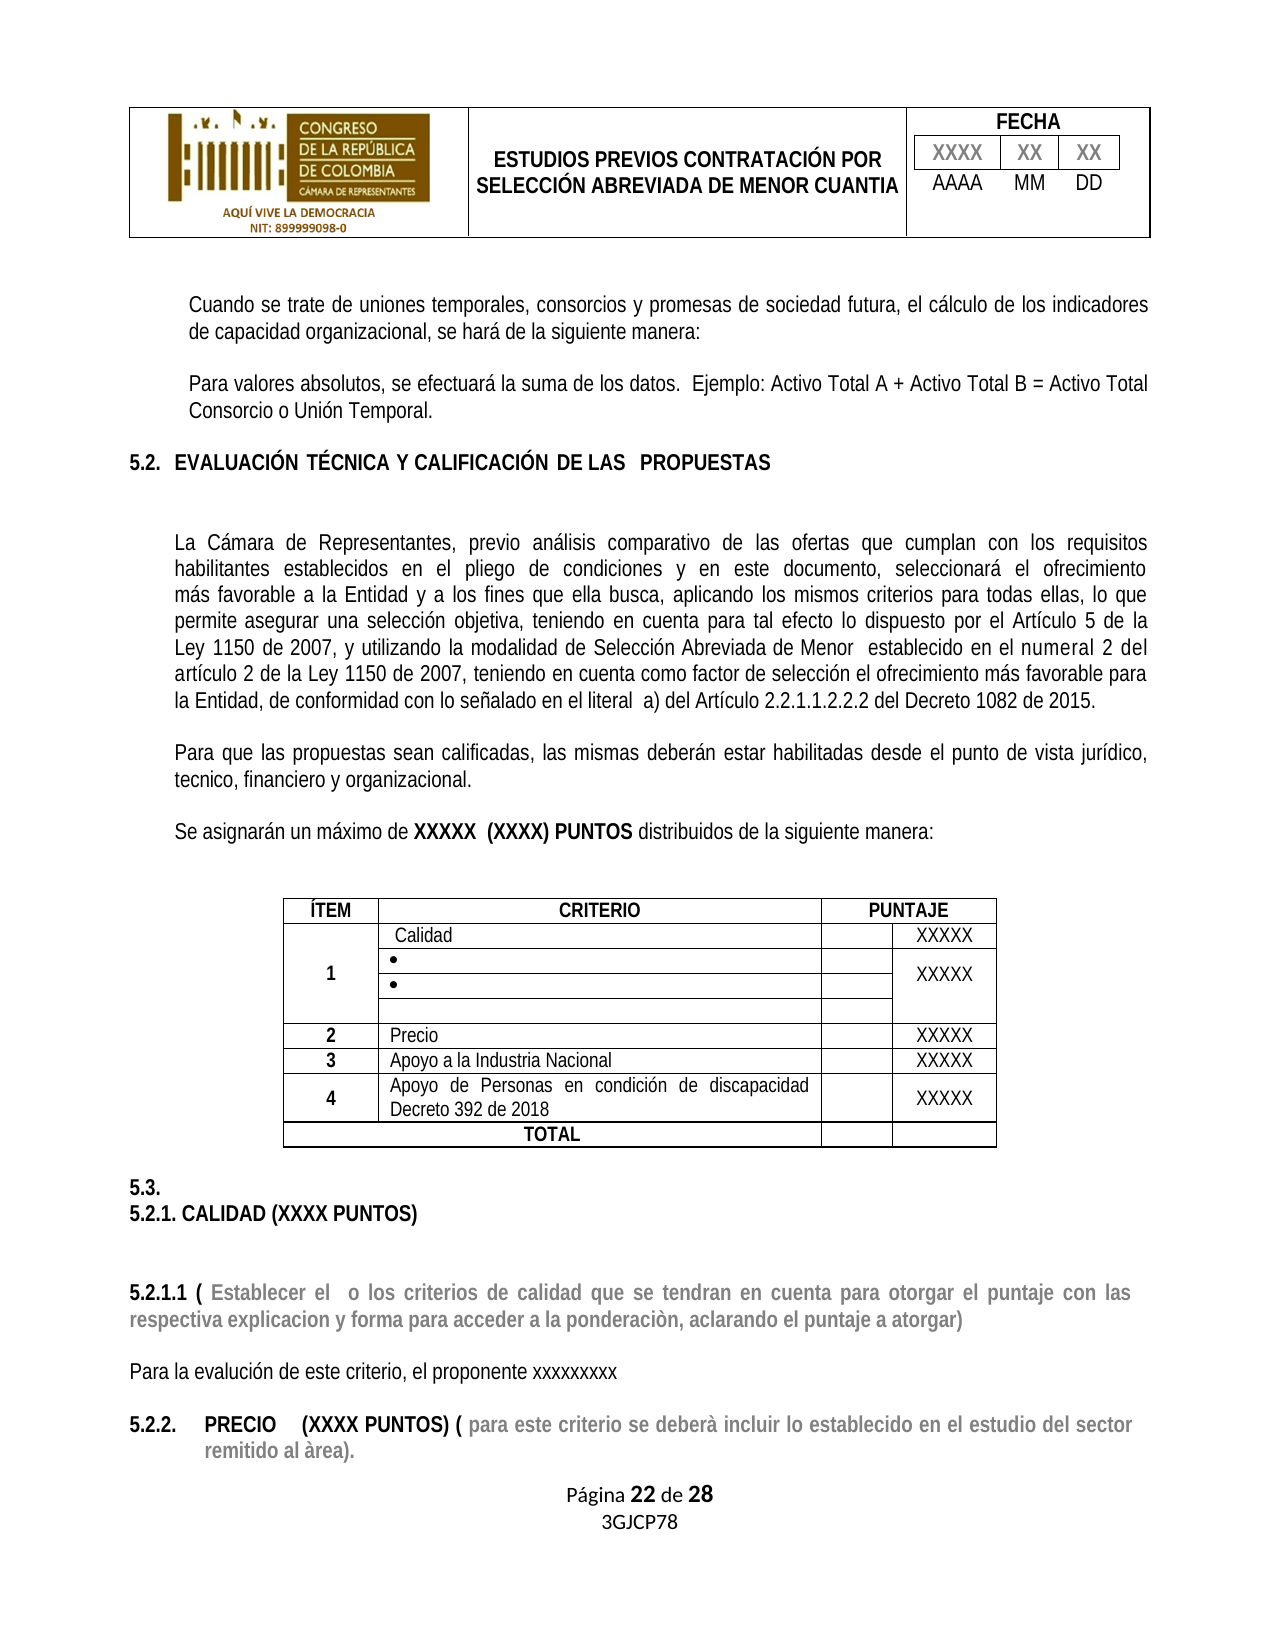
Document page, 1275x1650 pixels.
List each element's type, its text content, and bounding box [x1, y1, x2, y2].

table_cell [379, 999, 821, 1022]
text Para valores absolutos, se efectuará la suma de los datos. Ejemplo: Activo Total A + Activo Total B = Activo Total Consorcio o Unión Temporal. [188, 370, 1150, 423]
table_cell Apoyo a la Industria Nacional [379, 1049, 821, 1072]
text Cuando se trate de uniones temporales, consorcios y promesas de sociedad futura, el cálculo de los indicadores de capacidad organizacional, se hará de la siguiente manera: [188, 291, 1150, 344]
text 5.2.1. CALIDAD (XXXX PUNTOS) [129, 1200, 1133, 1226]
table_cell [822, 1074, 892, 1121]
table_cell [822, 1123, 892, 1146]
table_cell Precio [379, 1024, 821, 1047]
list EVALUACIÓN TÉCNICA Y CALIFICACIÓN DE LAS PROPUESTAS [129, 449, 1150, 476]
table_header CRITERIO [379, 899, 821, 922]
table_cell [822, 1049, 892, 1072]
text 5.2.1.1 ( Establecer el o los criterios de calidad que se tendran en cuenta para otorgar el puntaje con las respectiva explicacion y forma para acceder a la ponderaciòn, aclarando el puntaje a atorgar) [129, 1279, 1133, 1332]
table_cell 1 [284, 924, 378, 1022]
table_cell 4 [284, 1074, 378, 1121]
table_cell [822, 924, 892, 947]
table_cell Calidad [379, 924, 821, 947]
table_cell XXXXX [893, 924, 996, 947]
table_cell XXXXX [893, 1049, 996, 1072]
table_cell XXXXX [893, 1024, 996, 1047]
table_cell Apoyo de Personas en condición de discapacidad Decreto 392 de 2018 [379, 1074, 821, 1121]
table_header PUNTAJE [822, 899, 996, 922]
table_cell 3 [284, 1049, 378, 1072]
table_cell XXXXX [893, 1074, 996, 1121]
table_cell [822, 1024, 892, 1047]
table_cell [822, 949, 892, 972]
table_cell [893, 1123, 996, 1146]
table_cell [822, 974, 892, 997]
list Para que las propuestas sean calificadas, las mismas deberán estar habilitadas desde el punto de vista jurídico, tecnico, financiero y organizacional. [174, 739, 1148, 792]
list La Cámara de Representantes, previo análisis comparativo de las ofertas que cumplan con los requisitos habilitantes establecidos en el pliego de condiciones y en este documento, seleccionará el ofrecimiento más favorable a la Entidad y a los fines que ella busca, aplicando los mismos criterios para todas ellas, lo que permite asegurar una selección objetiva, teniendo en cuenta para tal efecto lo dispuesto por el Artículo 5 de la Ley 1150 de 2007, y utilizando la modalidad de Selección Abreviada de Menor establecido en el numeral 2 del artículo 2 de la Ley 1150 de 2007, teniendo en cuenta como factor de selección el ofrecimiento más favorable para la Entidad, de conformidad con lo señalado en el literal a) del Artículo 2.2.1.1.2.2.2 del Decreto 1082 de 2015. [174, 528, 1148, 713]
table_cell [379, 949, 821, 972]
list Se asignarán un máximo de XXXXX (XXXX) PUNTOS distribuidos de la siguiente manera: [174, 818, 1148, 845]
table_cell [822, 999, 892, 1022]
table_cell TOTAL [284, 1123, 821, 1146]
picture [167, 108, 431, 237]
table_cell [379, 974, 821, 997]
list Para la evalución de este criterio, el proponente xxxxxxxxx [129, 1358, 1150, 1384]
list PRECIO (XXXX PUNTOS) ( para este criterio se deberà incluir lo establecido en el estudio del sector remitido al àrea). [129, 1411, 1133, 1464]
table_cell 2 [284, 1024, 378, 1047]
table_cell XXXXX [893, 949, 996, 1022]
table_header ÍTEM [284, 899, 378, 922]
